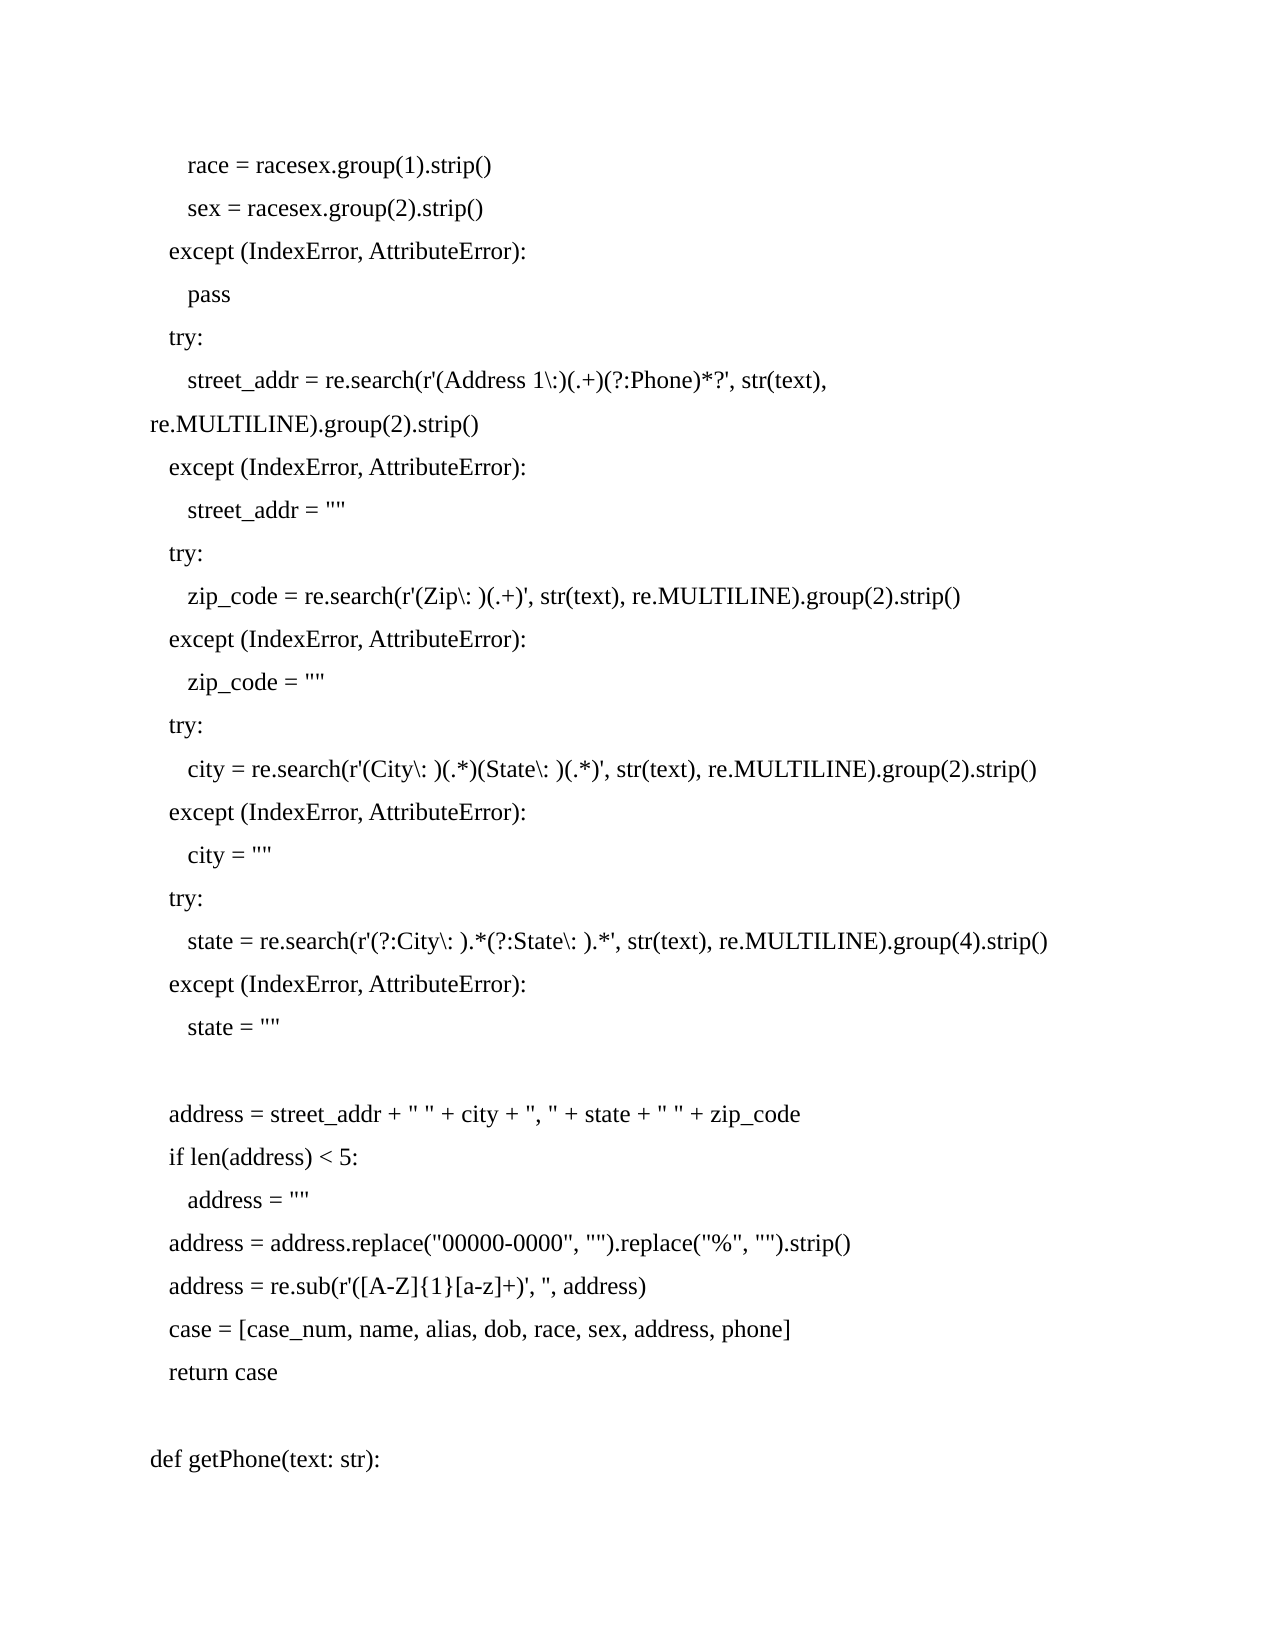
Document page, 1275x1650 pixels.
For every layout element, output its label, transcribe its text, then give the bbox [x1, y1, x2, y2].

text except (IndexError, AttributeError): [150, 236, 1125, 265]
text if len(address) < 5: [150, 1142, 1125, 1171]
text try: [150, 322, 1125, 351]
text address = street_addr + " " + city + ", " + state + " " + zip_code [150, 1099, 1125, 1127]
text sex = racesex.group(2).strip() [150, 193, 1125, 222]
text pass [150, 279, 1125, 308]
text address = "" [150, 1185, 1125, 1214]
text address = re.sub(r'([A-Z]{1}[a-z]+)', '', address) [150, 1271, 1125, 1300]
text street_addr = re.search(r'(Address 1\:)(.+)(?:Phone)*?', str(text), re.MULTILINE).group(2).strip() [150, 366, 1125, 437]
text state = "" [150, 1012, 1125, 1041]
text zip_code = "" [150, 667, 1125, 696]
text except (IndexError, AttributeError): [150, 969, 1125, 998]
text except (IndexError, AttributeError): [150, 797, 1125, 826]
text address = address.replace("00000-0000", "").replace("%", "").strip() [150, 1228, 1125, 1257]
text try: [150, 711, 1125, 739]
text def getPhone(text: str): [150, 1444, 1125, 1472]
text zip_code = re.search(r'(Zip\: )(.+)', str(text), re.MULTILINE).group(2).strip() [150, 581, 1125, 610]
text except (IndexError, AttributeError): [150, 452, 1125, 481]
text race = racesex.group(1).strip() [150, 150, 1125, 179]
text try: [150, 883, 1125, 912]
text case = [case_num, name, alias, dob, race, sex, address, phone] [150, 1314, 1125, 1343]
text state = re.search(r'(?:City\: ).*(?:State\: ).*', str(text), re.MULTILINE).group(4).strip() [150, 926, 1125, 955]
text street_addr = "" [150, 495, 1125, 524]
text city = "" [150, 840, 1125, 869]
text except (IndexError, AttributeError): [150, 624, 1125, 653]
text try: [150, 538, 1125, 567]
text return case [150, 1357, 1125, 1386]
text city = re.search(r'(City\: )(.*)(State\: )(.*)', str(text), re.MULTILINE).group(2).strip() [150, 754, 1125, 782]
